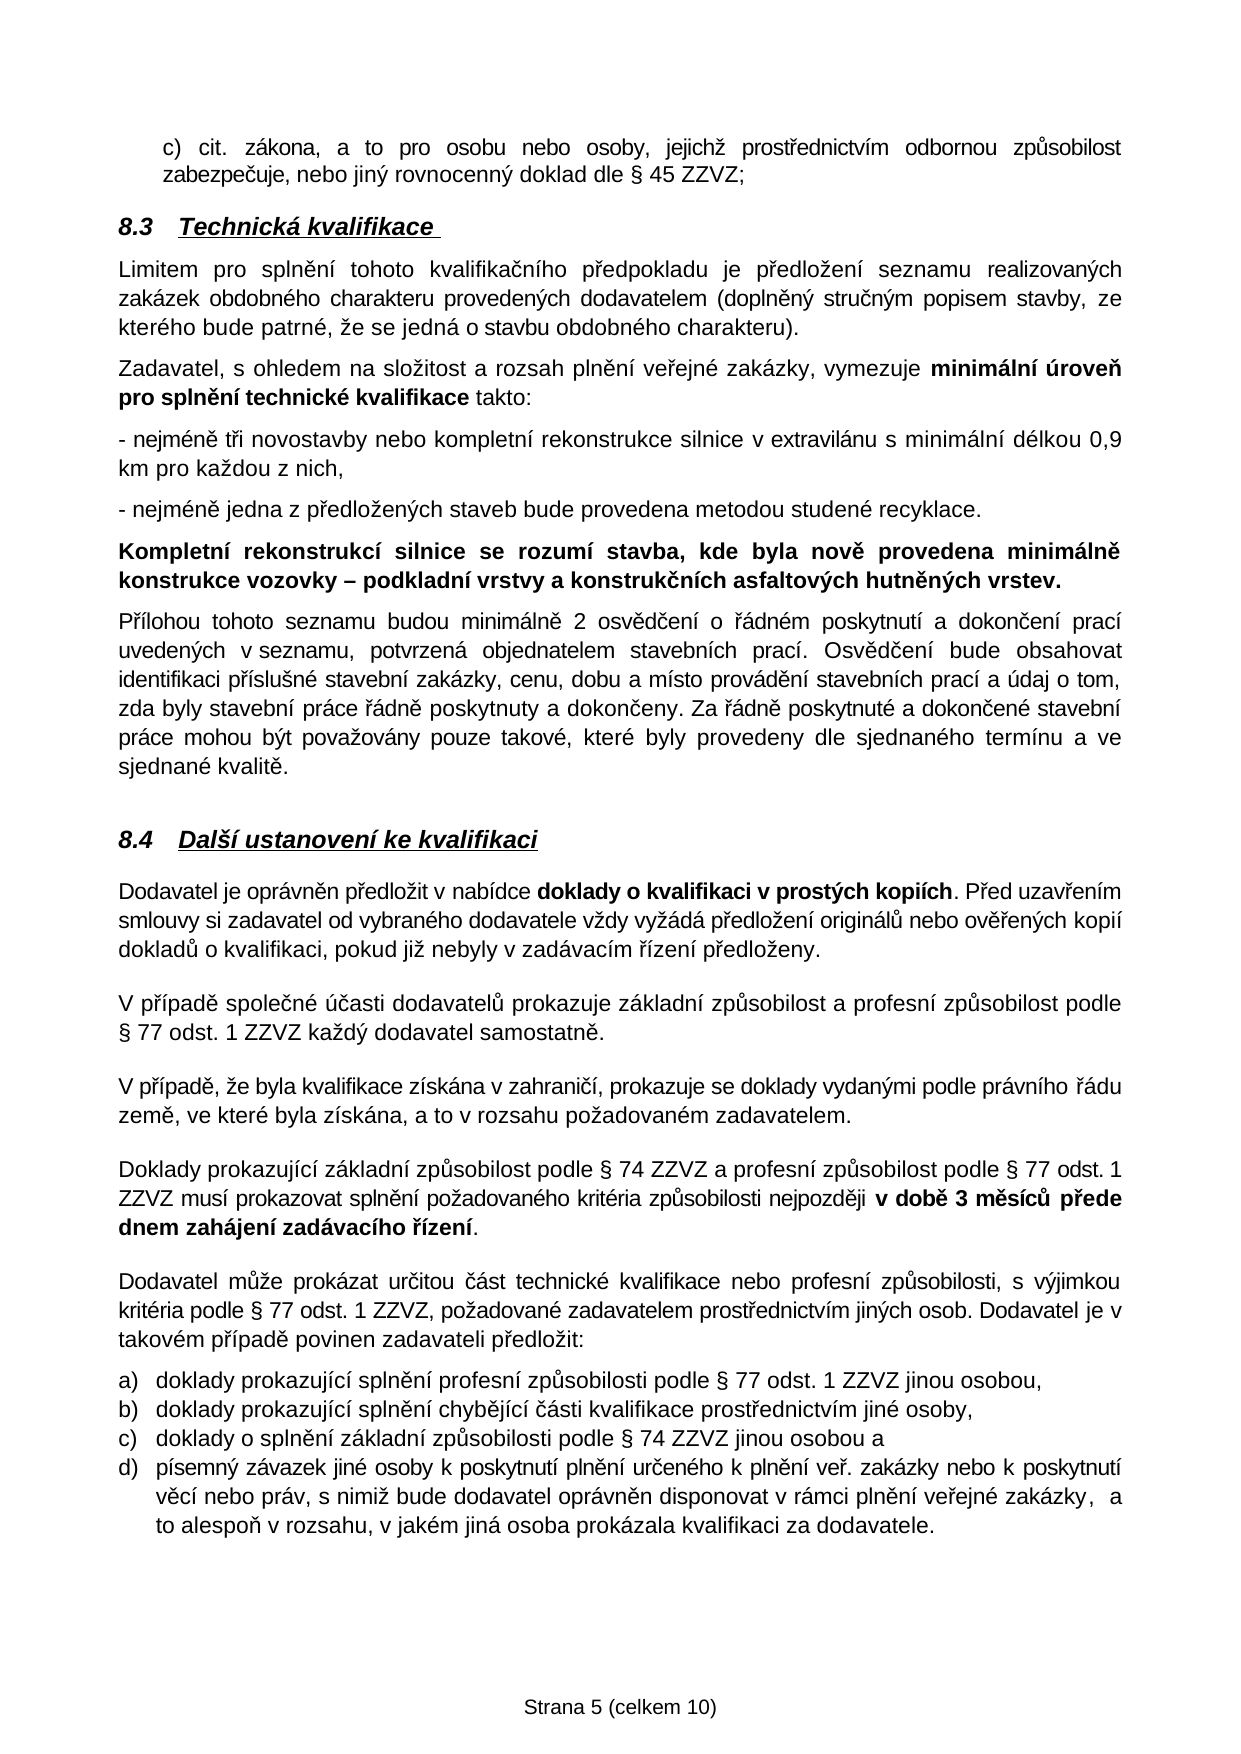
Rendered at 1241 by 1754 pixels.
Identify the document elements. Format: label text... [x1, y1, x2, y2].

list doklady o splnění základní způsobilosti podle § 74 ZZVZ jinou osobou a [118, 1425, 1122, 1452]
list Doklady prokazující základní způsobilost podle § 74 ZZVZ a profesní způsobilost podle § 77 odst. 1 ZZVZ musí prokazovat splnění požadovaného kritéria způsobilosti nejpozději v době 3 měsíců přede dnem zahájení zadávacího řízení. [118, 1156, 1122, 1240]
text Kompletní rekonstrukcí silnice se rozumí stavba, kde byla nově provedena minimálně konstrukce vozovky – podkladní vrstvy a konstrukčních asfaltových hutněných vrstev. [118, 538, 1122, 593]
list doklady prokazující splnění profesní způsobilosti podle § 77 odst. 1 ZZVZ jinou osobou, [118, 1367, 1122, 1394]
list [133, 134, 1122, 187]
list doklady prokazující splnění chybějící části kvalifikace prostřednictvím jiné osoby, [118, 1396, 1122, 1423]
text - nejméně jedna z předložených staveb bude provedena metodou studené recyklace. [118, 496, 1122, 523]
text - nejméně tři novostavby nebo kompletní rekonstrukce silnice v extravilánu s minimální délkou 0,9 km pro každou z nich, [118, 426, 1122, 481]
subtitle Další ustanovení ke kvalifikaci [118, 824, 1122, 853]
text V případě společné účasti dodavatelů prokazuje základní způsobilost a profesní způsobilost podle § 77 odst. 1 ZZVZ každý dodavatel samostatně. [118, 990, 1122, 1046]
list písemný závazek jiné osoby k poskytnutí plnění určeného k plnění veř. zakázky nebo k poskytnutí věcí nebo práv, s nimiž bude dodavatel oprávněn disponovat v rámci plnění veřejné zakázky, a to alespoň v rozsahu, v jakém jiná osoba prokázala kvalifikaci za dodavatele. [118, 1454, 1122, 1538]
list Dodavatel může prokázat určitou část technické kvalifikace nebo profesní způsobilosti, s výjimkou kritéria podle § 77 odst. 1 ZZVZ, požadované zadavatelem prostřednictvím jiných osob. Dodavatel je v takovém případě povinen zadavateli předložit: [118, 1268, 1122, 1352]
subtitle Technická kvalifikace [118, 212, 1122, 241]
list V případě, že byla kvalifikace získána v zahraničí, prokazuje se doklady vydanými podle právního řádu země, ve které byla získána, a to v rozsahu požadovaném zadavatelem. [118, 1073, 1122, 1128]
text Přílohou tohoto seznamu budou minimálně 2 osvědčení o řádném poskytnutí a dokončení prací uvedených v seznamu, potvrzená objednatelem stavebních prací. Osvědčení bude obsahovat identifikaci příslušné stavební zakázky, cenu, dobu a místo provádění stavebních prací a údaj o tom, zda byly stavební práce řádně poskytnuty a dokončeny. Za řádně poskytnuté a dokončené stavební práce mohou být považovány pouze takové, které byly provedeny dle sjednaného termínu a ve sjednané kvalitě. [118, 608, 1122, 779]
text Zadavatel, s ohledem na složitost a rozsah plnění veřejné zakázky, vymezuje minimální úroveň pro splnění technické kvalifikace takto: [118, 355, 1122, 411]
list Dodavatel je oprávněn předložit v nabídce doklady o kvalifikaci v prostých kopiích. Před uzavřením smlouvy si zadavatel od vybraného dodavatele vždy vyžádá předložení originálů nebo ověřených kopií dokladů o kvalifikaci, pokud již nebyly v zadávacím řízení předloženy. [118, 878, 1122, 963]
text Limitem pro splnění tohoto kvalifikačního předpokladu je předložení seznamu realizovaných zakázek obdobného charakteru provedených dodavatelem (doplněný stručným popisem stavby, ze kterého bude patrné, že se jedná o stavbu obdobného charakteru). [118, 256, 1122, 340]
